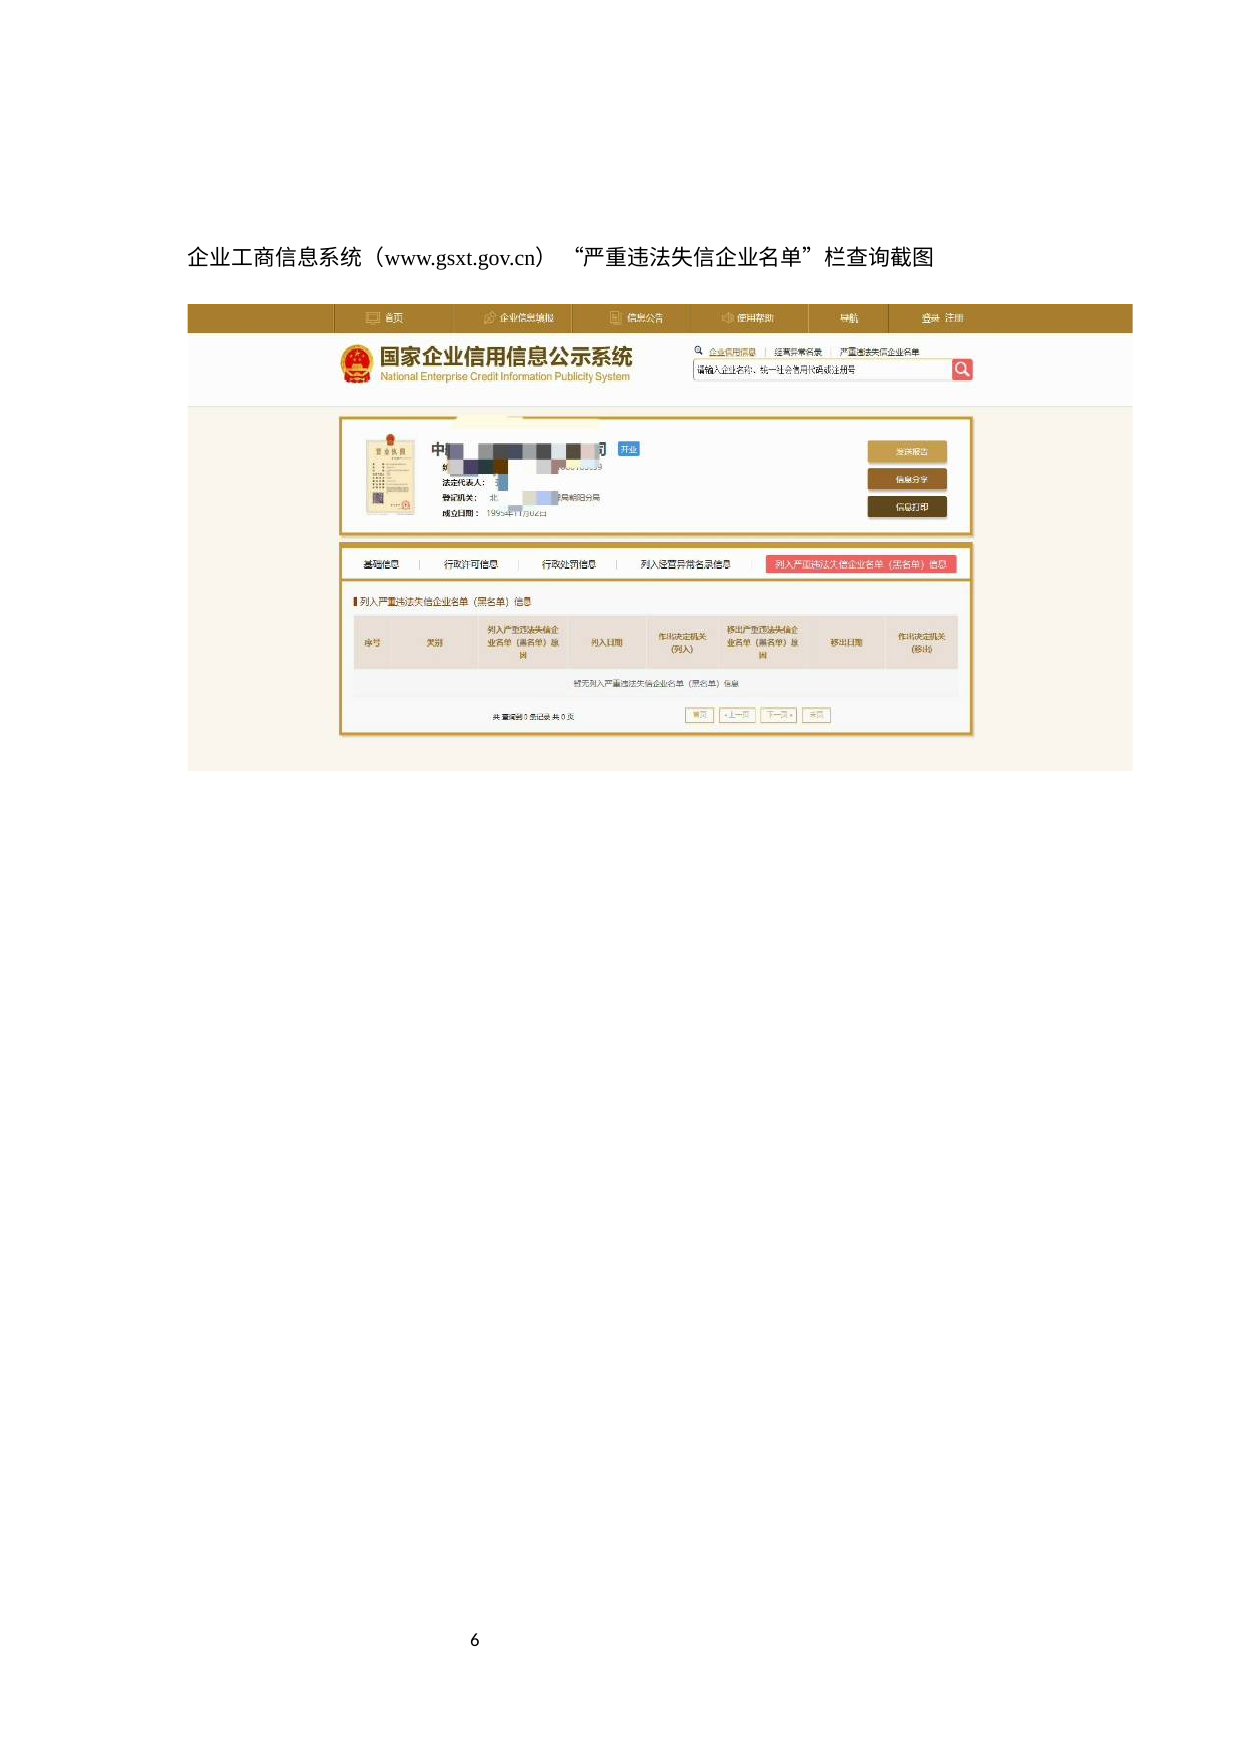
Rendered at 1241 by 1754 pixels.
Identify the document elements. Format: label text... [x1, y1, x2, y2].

picture [187, 304, 1133, 771]
text 企业工商信息系统（www.gsxt.gov.cn） “严重违法失信企业名单”栏查询截图 [187, 239, 1053, 272]
